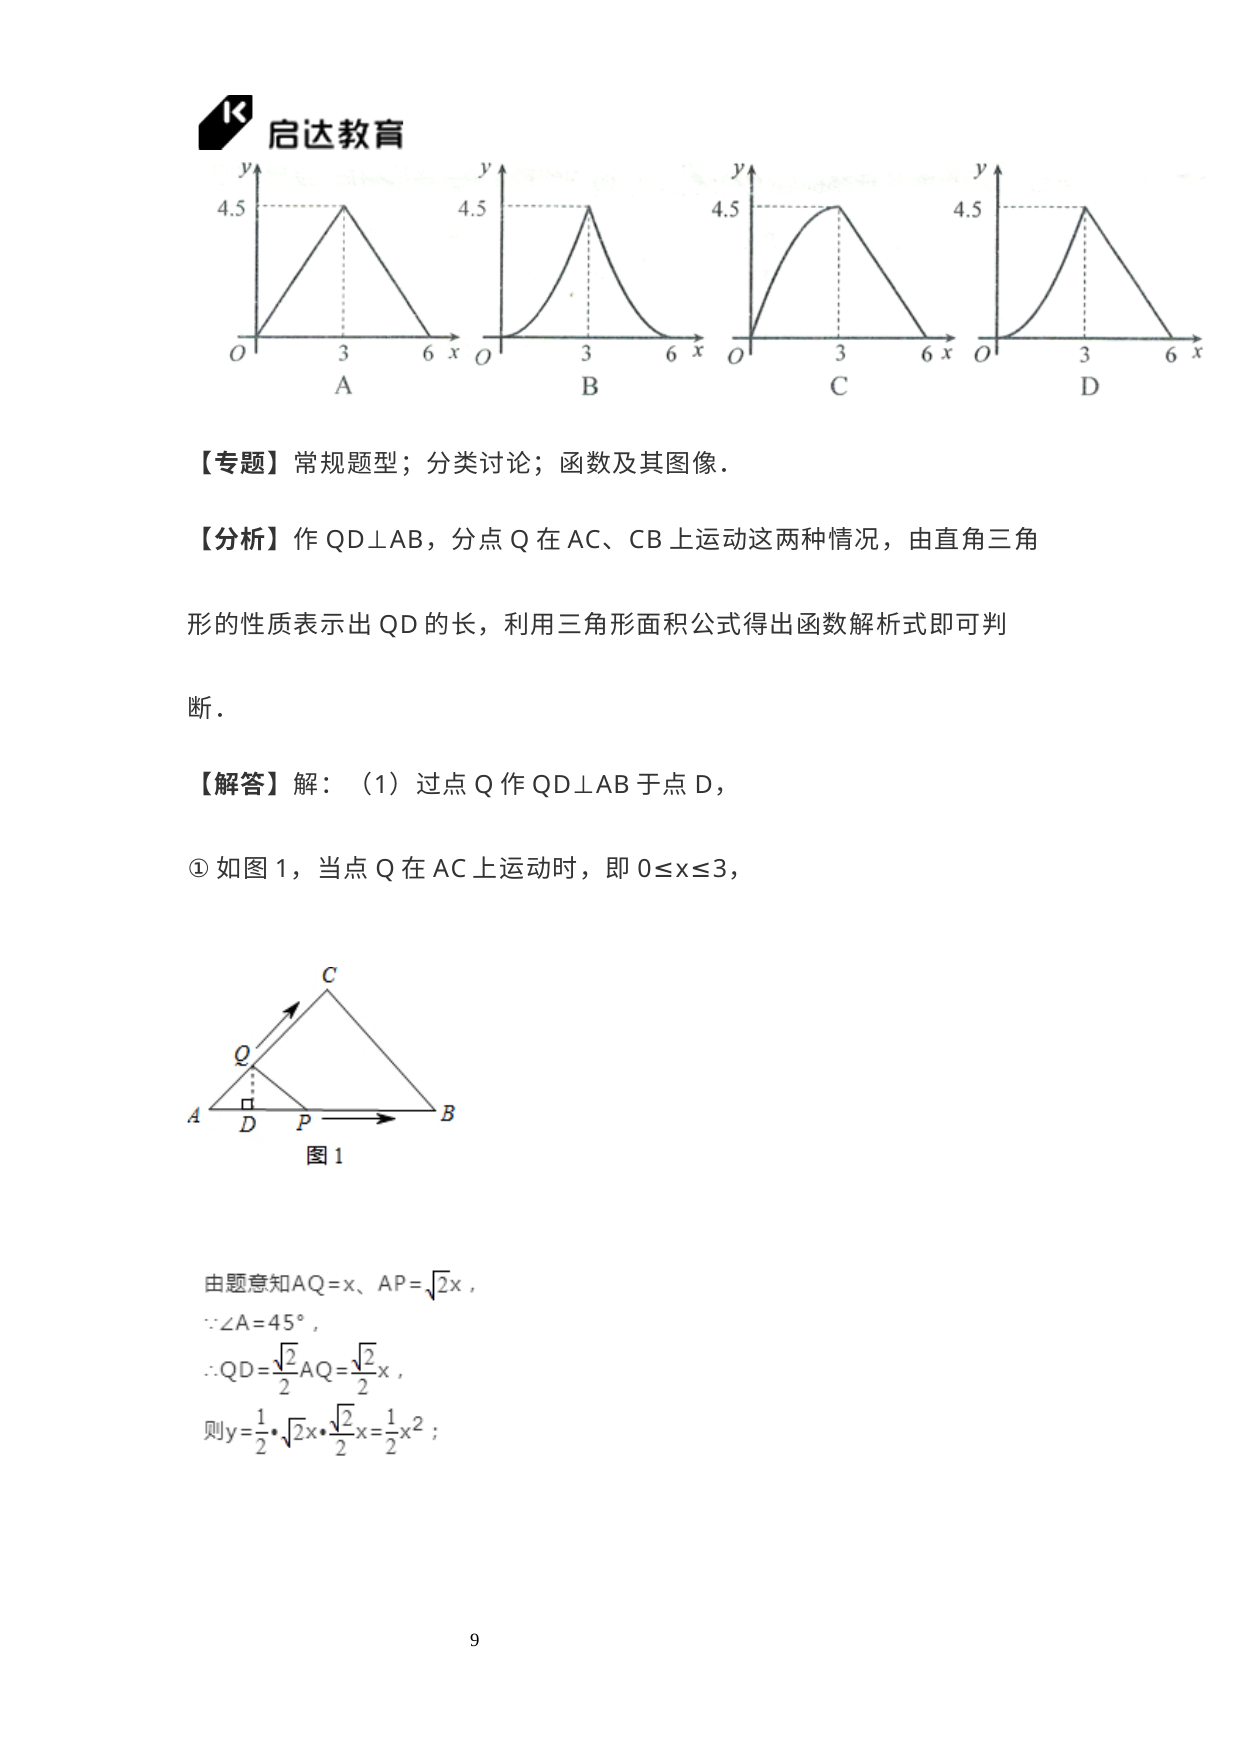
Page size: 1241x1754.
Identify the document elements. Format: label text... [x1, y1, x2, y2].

text 【专题】常规题型；分类讨论；函数及其图像． [187, 429, 1053, 494]
text 【解答】解：（1）过点Q作QD⊥AB于点D， ①如图1，当点Q在AC上运动时，即0≤x≤3， [187, 750, 1053, 1491]
picture [212, 162, 1207, 401]
picture [187, 1263, 480, 1459]
text 【分析】作QD⊥AB，分点Q在AC、CB上运动这两种情况，由直角三角形的性质表示出QD的长，利用三角形面积公式得出函数解析式即可判断． [187, 505, 1053, 739]
picture [198, 95, 404, 150]
picture [187, 967, 460, 1170]
